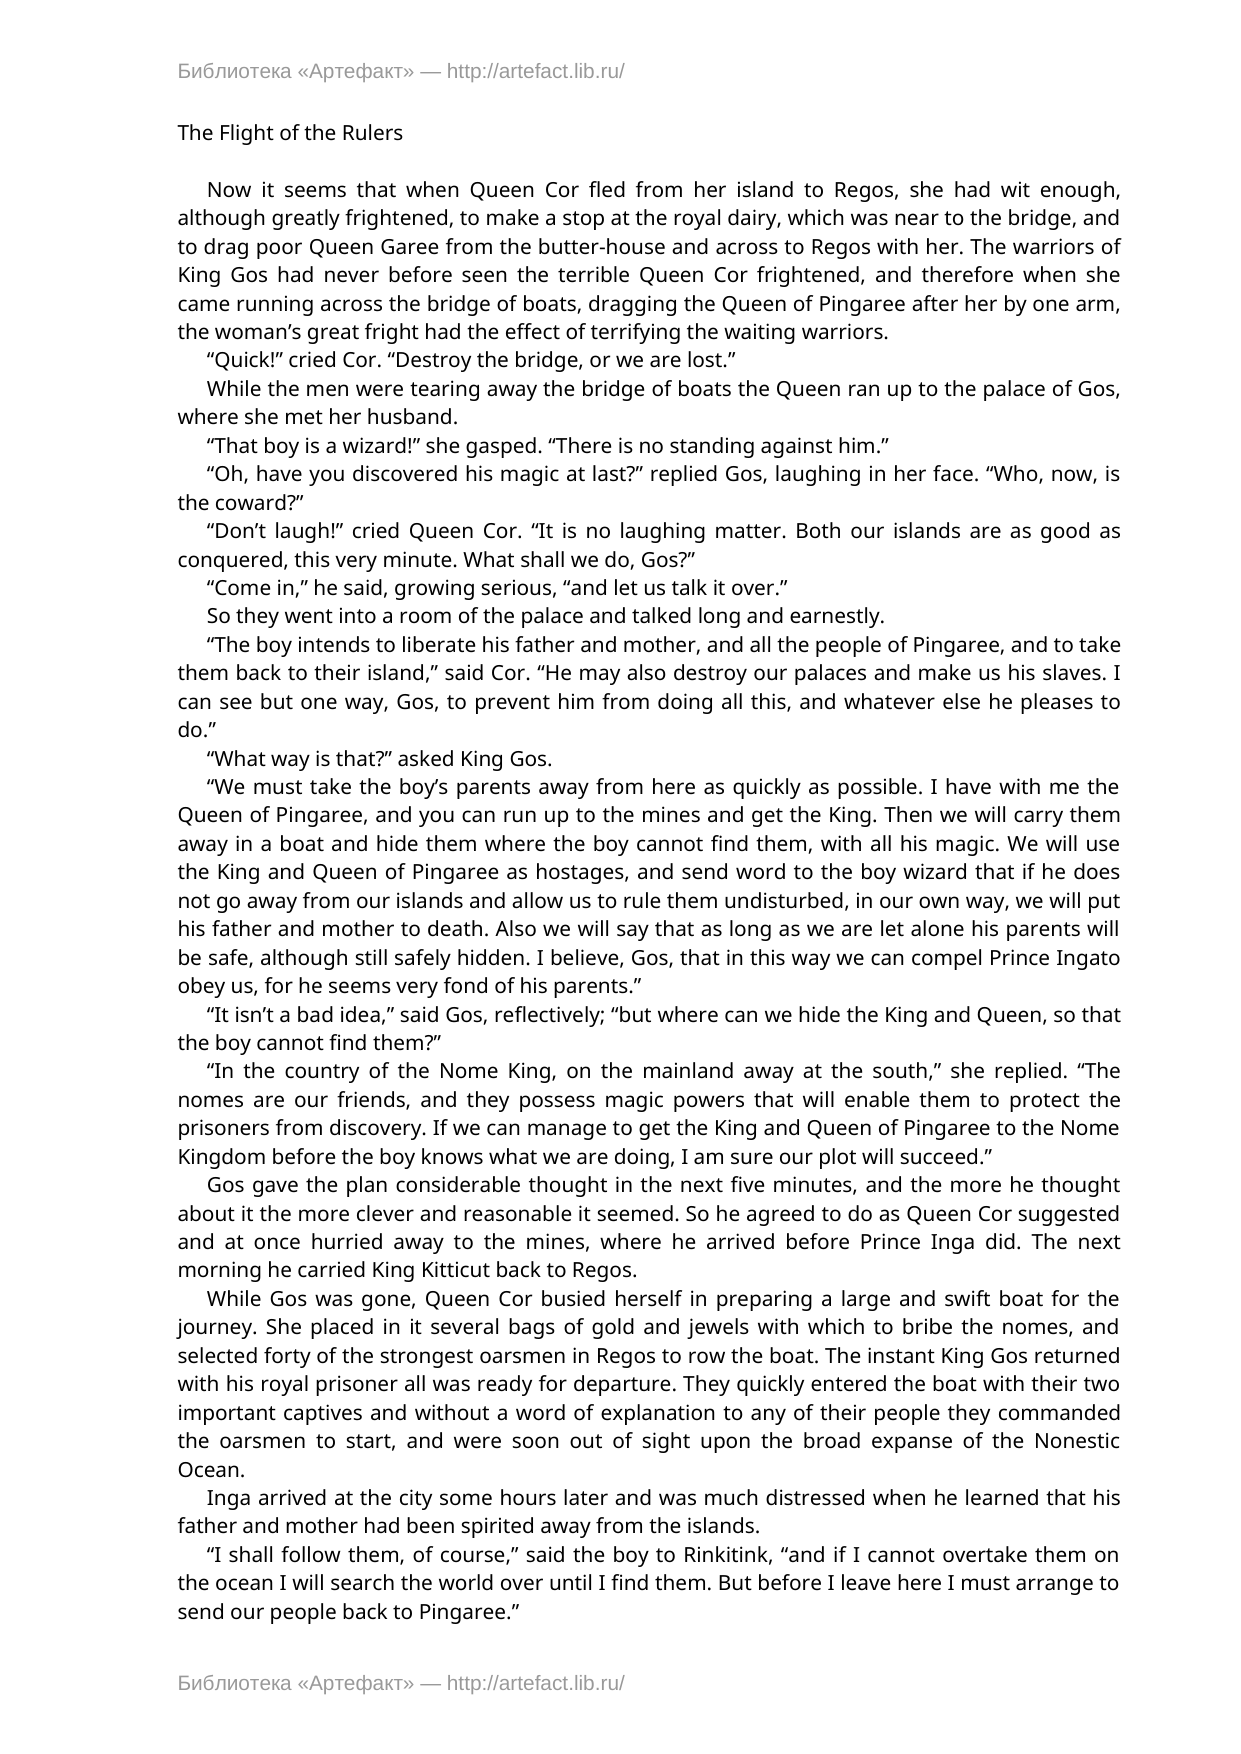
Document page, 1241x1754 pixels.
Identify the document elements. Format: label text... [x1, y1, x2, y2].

text Now it seems that when Queen Cor fled from her island to Regos, she had wit enough, although greatly frightened, to make a stop at the royal dairy, which was near to the bridge, and to drag poor Queen Garee from the butter-house and across to Regos with her. The warriors of King Gos had never before seen the terrible Queen Cor frightened, and therefore when she came running across the bridge of boats, dragging the Queen of Pingaree after her by one arm, the woman’s great fright had the effect of terrifying the waiting warriors. [177, 175, 1122, 346]
text “The boy intends to liberate his father and mother, and all the people of Pingaree, and to take them back to their island,” said Cor. “He may also destroy our palaces and make us his slaves. I can see but one way, Gos, to prevent him from doing all this, and whatever else he pleases to do.” [177, 630, 1122, 744]
text So they went into a room of the palace and talked long and earnestly. [177, 602, 1122, 630]
text “Come in,” he said, growing serious, “and let us talk it over.” [177, 573, 1122, 602]
text “It isn’t a bad idea,” said Gos, reflectively; “but where can we hide the King and Queen, so that the boy cannot find them?” [177, 1000, 1122, 1057]
text “In the country of the Nome King, on the mainland away at the south,” she replied. “The nomes are our friends, and they possess magic powers that will enable them to protect the prisoners from discovery. If we can manage to get the King and Queen of Pingaree to the Nome Kingdom before the boy knows what we are doing, I am sure our plot will succeed.” [177, 1057, 1122, 1170]
text “Don’t laugh!” cried Queen Cor. “It is no laughing matter. Both our islands are as good as conquered, this very minute. What shall we do, Gos?” [177, 516, 1122, 573]
text “That boy is a wizard!” she gasped. “There is no standing against him.” [177, 431, 1122, 459]
text While Gos was gone, Queen Cor busied herself in preparing a large and swift boat for the journey. She placed in it several bags of gold and jewels with which to bribe the nomes, and selected forty of the strongest oarsmen in Regos to row the boat. The instant King Gos returned with his royal prisoner all was ready for departure. They quickly entered the boat with their two important captives and without a word of explanation to any of their people they commanded the oarsmen to start, and were soon out of sight upon the broad expanse of the Nonestic Ocean. [177, 1284, 1122, 1483]
text Gos gave the plan considerable thought in the next five minutes, and the more he thought about it the more clever and reasonable it seemed. So he agreed to do as Queen Cor suggested and at once hurried away to the mines, where he arrived before Prince Inga did. The next morning he carried King Kitticut back to Regos. [177, 1170, 1122, 1284]
text “Quick!” cried Cor. “Destroy the bridge, or we are lost.” [177, 346, 1122, 374]
subtitle The Flight of the Rulers [177, 118, 1122, 147]
text Inga arrived at the city some hours later and was much distressed when he learned that his father and mother had been spirited away from the islands. [177, 1483, 1122, 1540]
text “We must take the boy’s parents away from here as quickly as possible. I have with me the Queen of Pingaree, and you can run up to the mines and get the King. Then we will carry them away in a boat and hide them where the boy cannot find them, with all his magic. We will use the King and Queen of Pingaree as hostages, and send word to the boy wizard that if he does not go away from our islands and allow us to rule them undisturbed, in our own way, we will put his father and mother to death. Also we will say that as long as we are let alone his parents will be safe, although still safely hidden. I believe, Gos, that in this way we can compel Prince Ingato obey us, for he seems very fond of his parents.” [177, 772, 1122, 1000]
text While the men were tearing away the bridge of boats the Queen ran up to the palace of Gos, where she met her husband. [177, 374, 1122, 431]
text “I shall follow them, of course,” said the boy to Rinkitink, “and if I cannot overtake them on the ocean I will search the world over until I find them. But before I leave here I must arrange to send our people back to Pingaree.” [177, 1540, 1122, 1625]
text “Oh, have you discovered his magic at last?” replied Gos, laughing in her face. “Who, now, is the coward?” [177, 459, 1122, 516]
text “What way is that?” asked King Gos. [177, 744, 1122, 772]
